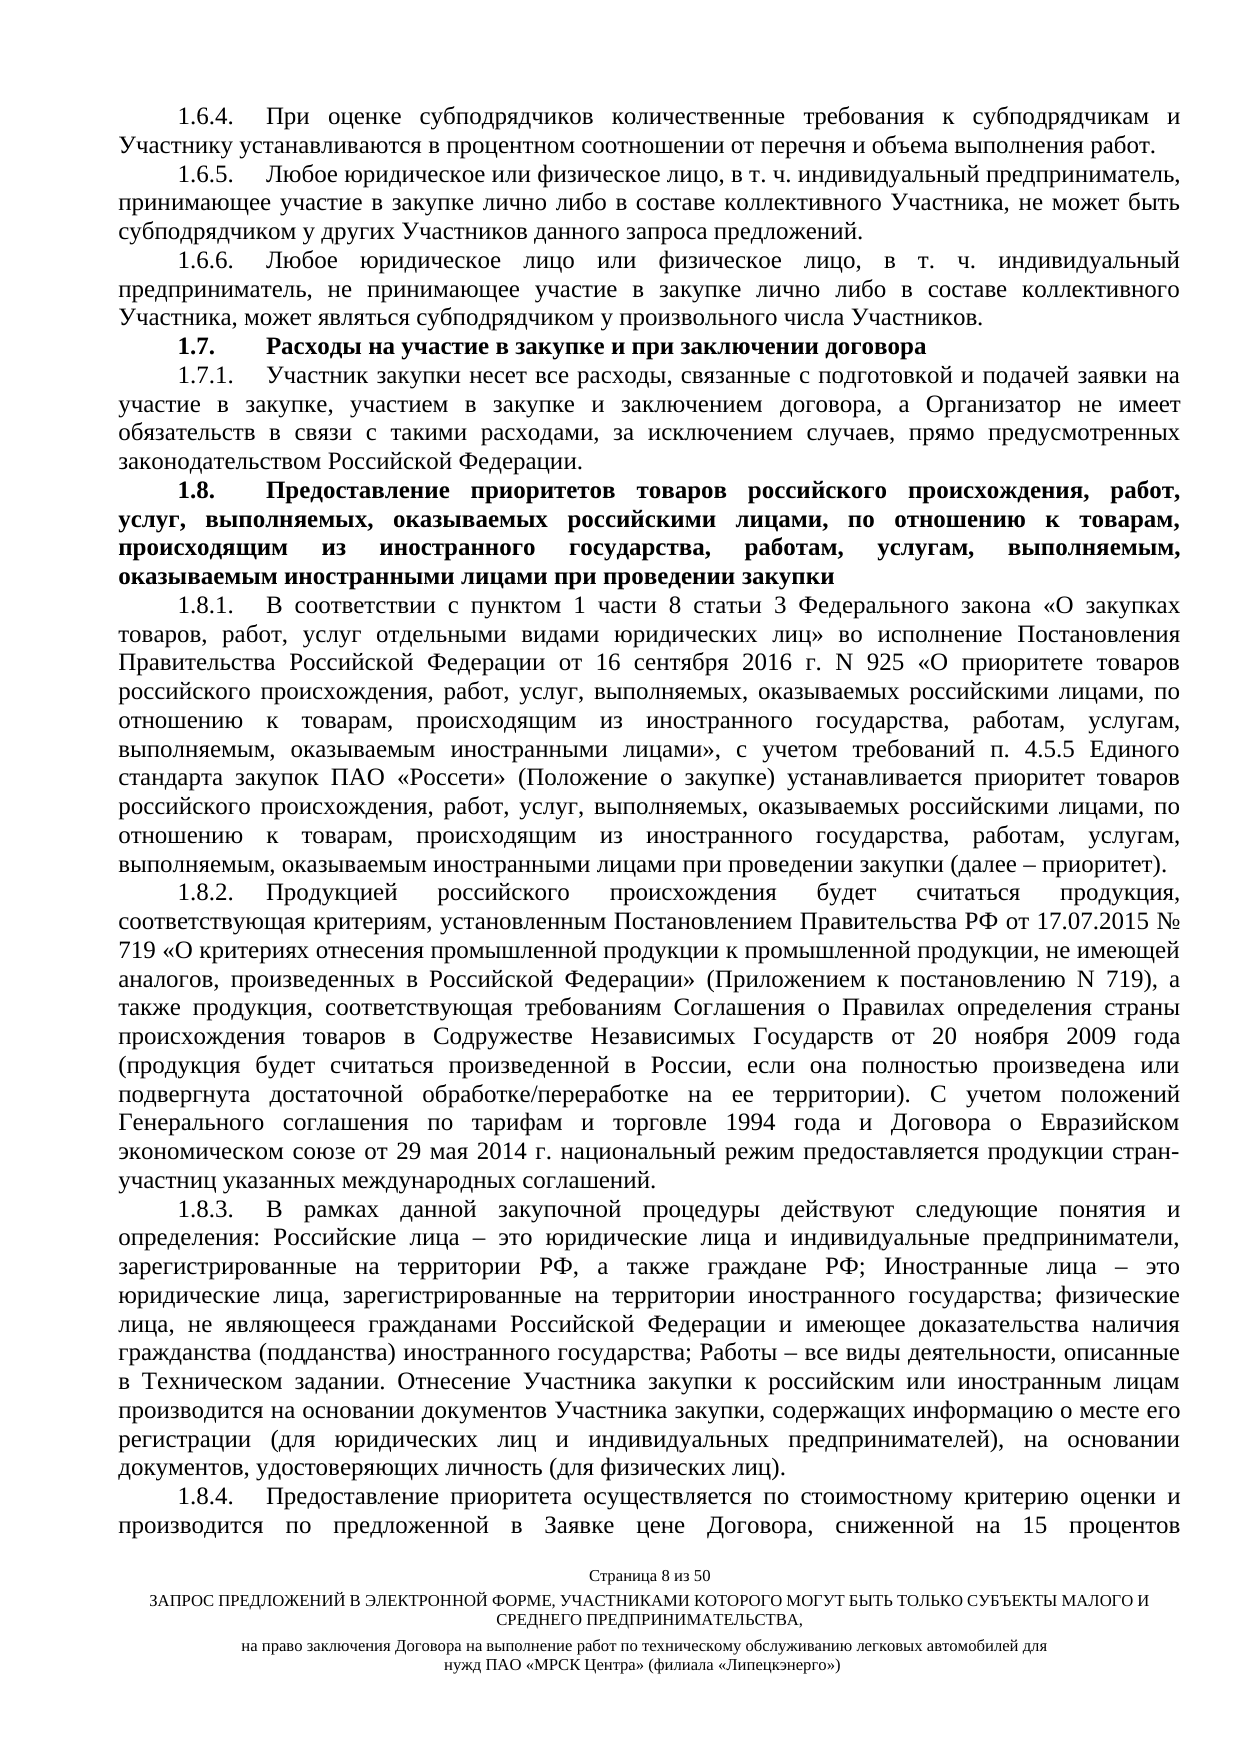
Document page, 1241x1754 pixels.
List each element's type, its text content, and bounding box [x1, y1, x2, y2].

subtitle При оценке субподрядчиков количественные требования к субподрядчикам и Участнику устанавливаются в процентном соотношении от перечня и объема выполнения работ. [118, 101, 1181, 159]
subtitle Любое юридическое лицо или физическое лицо, в т. ч. индивидуальный предприниматель, не принимающее участие в закупке лично либо в составе коллективного Участника, может являться субподрядчиком у произвольного числа Участников. [118, 245, 1181, 331]
subtitle В соответствии с пунктом 1 части 8 статьи 3 Федерального закона «О закупках товаров, работ, услуг отдельными видами юридических лиц» во исполнение Постановления Правительства Российской Федерации от 16 сентября 2016 г. N 925 «О приоритете товаров российского происхождения, работ, услуг, выполняемых, оказываемых российскими лицами, по отношению к товарам, происходящим из иностранного государства, работам, услугам, выполняемым, оказываемым иностранными лицами», с учетом требований п. 4.5.5 Единого стандарта закупок ПАО «Россети» (Положение о закупке) устанавливается приоритет товаров российского происхождения, работ, услуг, выполняемых, оказываемых российскими лицами, по отношению к товарам, происходящим из иностранного государства, работам, услугам, выполняемым, оказываемым иностранными лицами при проведении закупки (далее – приоритет). [118, 590, 1181, 877]
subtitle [118, 1481, 1181, 1539]
subtitle Любое юридическое или физическое лицо, в т. ч. индивидуальный предприниматель, принимающее участие в закупке лично либо в составе коллективного Участника, не может быть субподрядчиком у других Участников данного запроса предложений. [118, 159, 1181, 245]
subtitle Участник закупки несет все расходы, связанные с подготовкой и подачей заявки на участие в закупке, участием в закупке и заключением договора, а Организатор не имеет обязательств в связи с такими расходами, за исключением случаев, прямо предусмотренных законодательством Российской Федерации. [118, 360, 1181, 475]
subtitle Предоставление приоритетов товаров российского происхождения, работ, услуг, выполняемых, оказываемых российскими лицами, по отношению к товарам, происходящим из иностранного государства, работам, услугам, выполняемым, оказываемым иностранными лицами при проведении закупки [118, 475, 1181, 590]
subtitle Продукцией российского происхождения будет считаться продукция, соответствующая критериям, установленным Постановлением Правительства РФ от 17.07.2015 № 719 «О критериях отнесения промышленной продукции к промышленной продукции, не имеющей аналогов, произведенных в Российской Федерации» (Приложением к постановлению N 719), а также продукция, соответствующая требованиям Соглашения о Правилах определения страны происхождения товаров в Содружестве Независимых Государств от 20 ноября 2009 года (продукция будет считаться произведенной в России, если она полностью произведена или подвергнута достаточной обработке/переработке на ее территории). С учетом положений Генерального соглашения по тарифам и торговле 1994 года и Договора о Евразийском экономическом союзе от 29 мая 2014 г. национальный режим предоставляется продукции стран-участниц указанных международных соглашений. [118, 877, 1181, 1194]
subtitle В рамках данной закупочной процедуры действуют следующие понятия и определения: Российские лица – это юридические лица и индивидуальные предприниматели, зарегистрированные на территории РФ, а также граждане РФ; Иностранные лица – это юридические лица, зарегистрированные на территории иностранного государства; физические лица, не являющееся гражданами Российской Федерации и имеющее доказательства наличия гражданства (подданства) иностранного государства; Работы – все виды деятельности, описанные в Техническом задании. Отнесение Участника закупки к российским или иностранным лицам производится на основании документов Участника закупки, содержащих информацию о месте его регистрации (для юридических лиц и индивидуальных предпринимателей), на основании документов, удостоверяющих личность (для физических лиц). [118, 1194, 1181, 1481]
subtitle Расходы на участие в закупке и при заключении договора [118, 331, 1181, 360]
